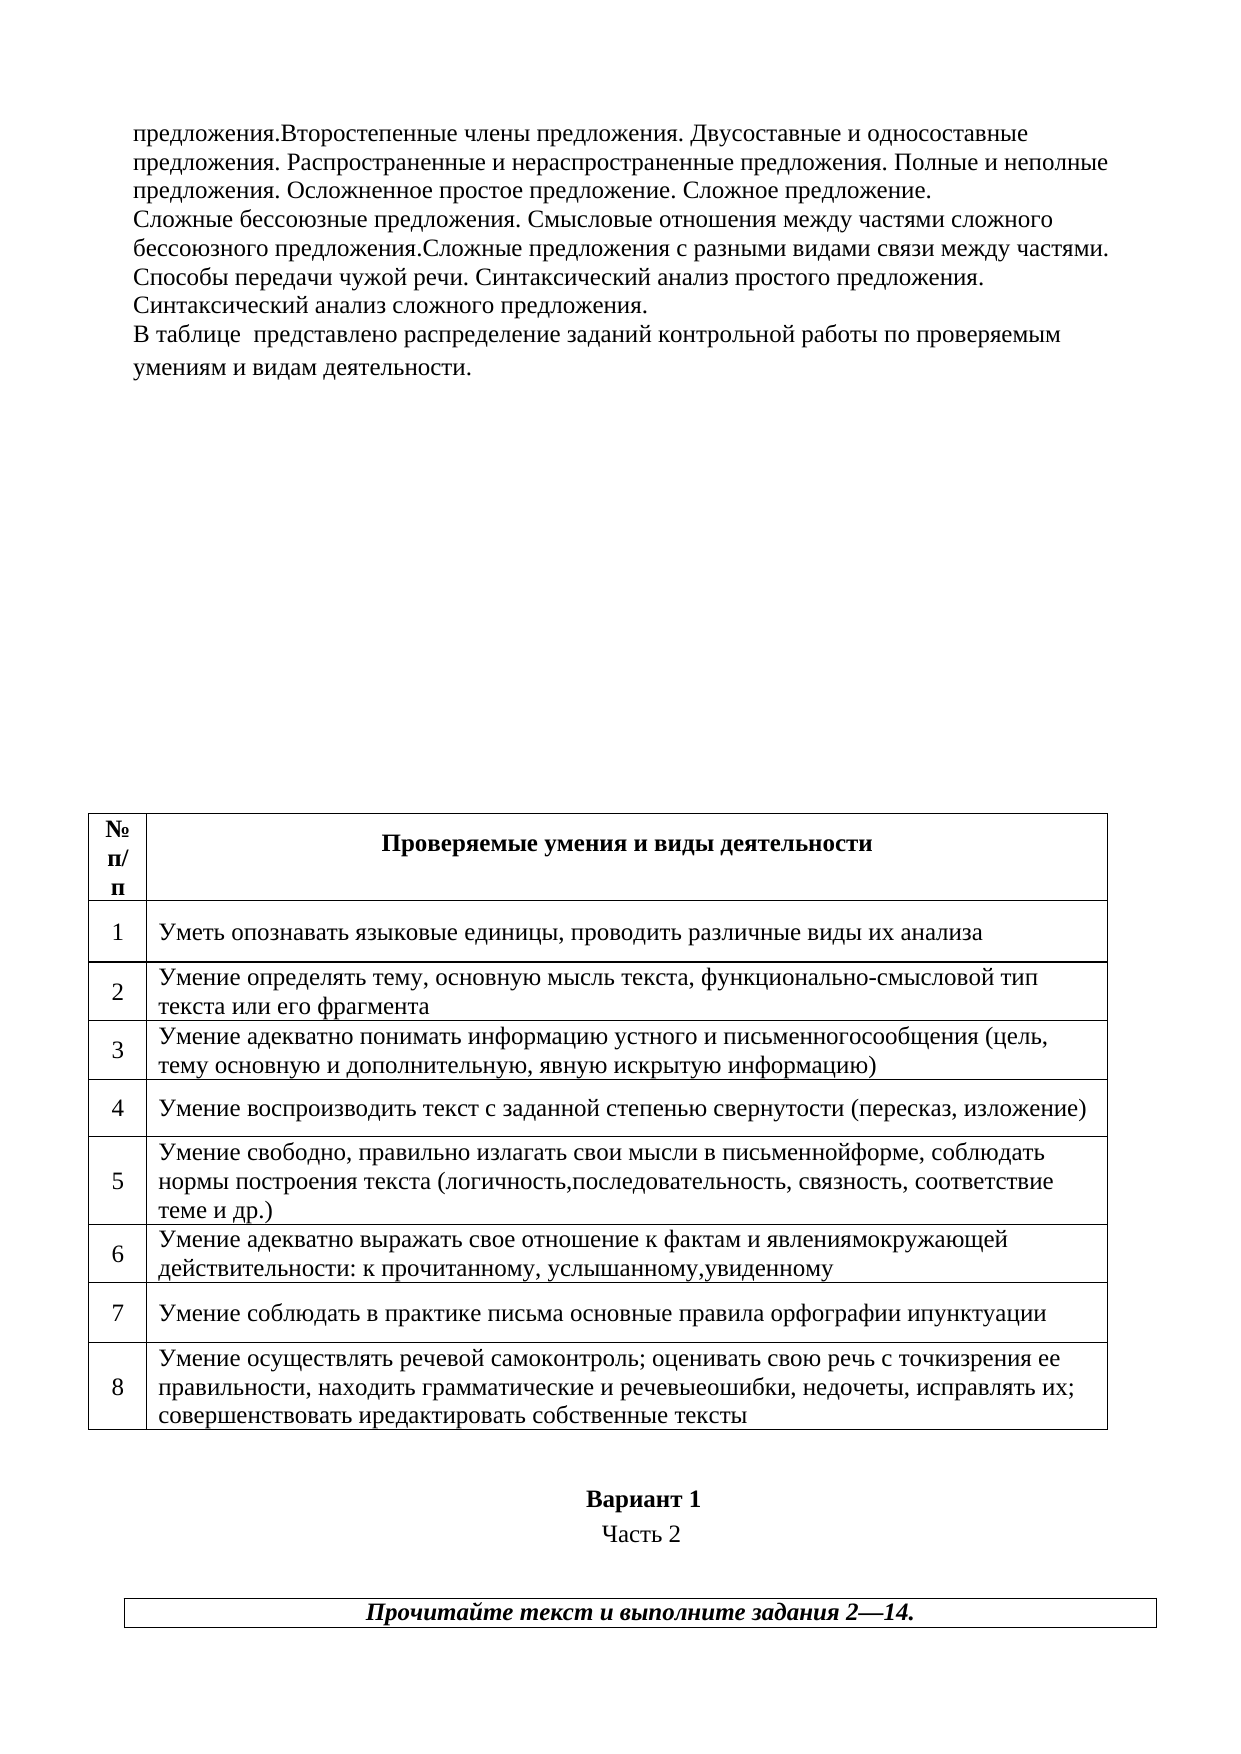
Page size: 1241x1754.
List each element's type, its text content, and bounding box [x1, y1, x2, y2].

table_cell 3 [89, 1021, 146, 1078]
table_cell 5 [89, 1137, 146, 1223]
table_header Проверяемые умения и виды деятельности [147, 814, 1107, 900]
table_cell Уметь опознавать языковые единицы, проводить различные виды их анализа [147, 901, 1107, 961]
text В таблице представлено распределение заданий контрольной работы по проверяемым умениям и видам деятельности. [133, 319, 1152, 381]
text Вариант 1 [135, 1484, 1152, 1514]
table_cell Умение соблюдать в практике письма основные правила орфографии ипунктуации [147, 1283, 1107, 1342]
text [133, 118, 1152, 204]
table_cell 8 [89, 1343, 146, 1429]
table_cell Умение осуществлять речевой самоконтроль; оценивать свою речь с точкизрения ее правильности, находить грамматические и речевыеошибки, недочеты, исправлять их; совершенствовать иредактировать собственные тексты [147, 1343, 1107, 1429]
table_header № п/п [89, 814, 146, 900]
table_cell 1 [89, 901, 146, 961]
text Часть 2 [133, 1514, 1150, 1549]
table_cell 4 [89, 1080, 146, 1136]
table_cell Умение адекватно понимать информацию устного и письменногосообщения (цель, тему основную и дополнительную, явную искрытую информацию) [147, 1021, 1107, 1078]
table_cell 7 [89, 1283, 146, 1342]
text Сложные бессоюзные предложения. Смысловые отношения между частями сложного бессоюзного предложения.Сложные предложения с разными видами связи между частями. Способы передачи чужой речи. Синтаксический анализ простого предложения. [133, 204, 1152, 291]
table_cell Умение адекватно выражать свое отношение к фактам и явлениямокружающей действительности: к прочитанному, услышанному,увиденному [147, 1225, 1107, 1282]
text Синтаксический анализ сложного предложения. [133, 291, 1152, 319]
table_cell Умение воспроизводить текст с заданной степенью свернутости (пересказ, изложение) [147, 1080, 1107, 1136]
text Прочитайте текст и выполните задания 2—14. [125, 1599, 1156, 1627]
table_cell Умение свободно, правильно излагать свои мысли в письменнойформе, соблюдать нормы построения текста (логичность,последовательность, связность, соответствие теме и др.) [147, 1137, 1107, 1223]
table_cell Умение определять тему, основную мысль текста, функционально-смысловой тип текста или его фрагмента [147, 963, 1107, 1020]
table_cell 6 [89, 1225, 146, 1282]
table_cell 2 [89, 963, 146, 1020]
